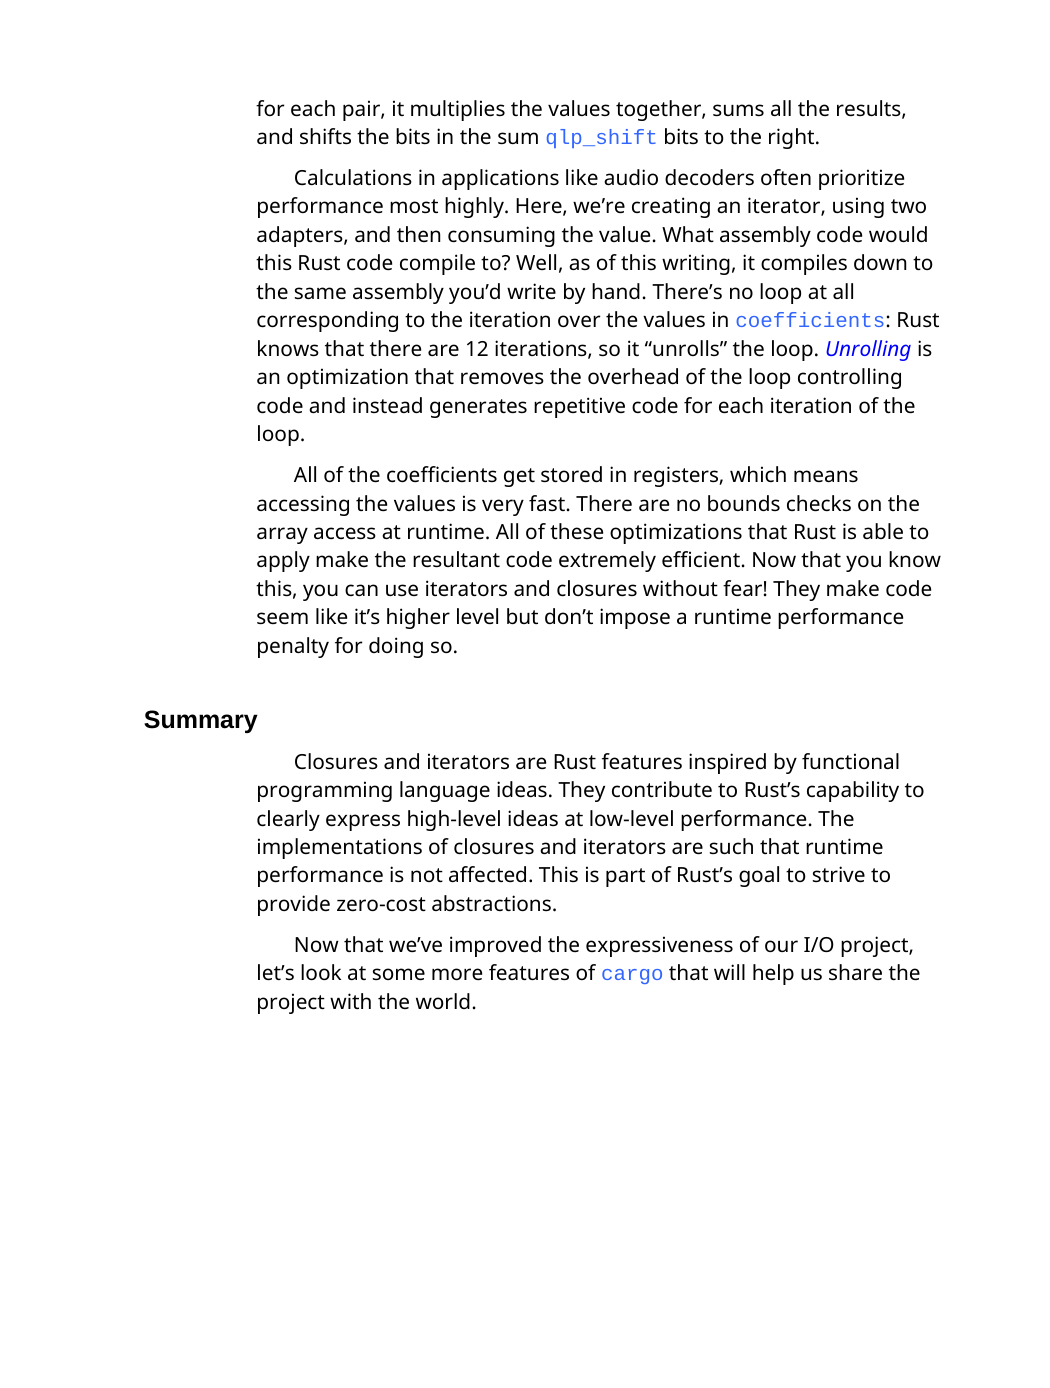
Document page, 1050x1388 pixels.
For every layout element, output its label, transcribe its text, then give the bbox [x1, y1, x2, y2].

text Now that we’ve improved the expressiveness of our I/O project, let’s look at some more features of cargo that will help us share the project with the world. [256, 930, 950, 1015]
text Calculations in applications like audio decoders often prioritize performance most highly. Here, we’re creating an iterator, using two adapters, and then consuming the value. What assembly code would this Rust code compile to? Well, as of this writing, it compiles down to the same assembly you’d write by hand. There’s no loop at all corresponding to the iteration over the values in coefficients: Rust knows that there are 12 iterations, so it “unrolls” the loop. Unrolling is an optimization that removes the overhead of the loop controlling code and instead generates repetitive code for each iteration of the loop. [256, 163, 950, 448]
text All of the coefficients get stored in registers, which means accessing the values is very fast. There are no bounds checks on the array access at runtime. All of these optimizations that Rust is able to apply make the resultant code extremely efficient. Now that you know this, you can use iterators and closures without fear! They make code seem like it’s higher level but don’t impose a runtime performance penalty for doing so. [256, 460, 950, 659]
text Summary [144, 703, 950, 734]
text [256, 94, 950, 151]
text Closures and iterators are Rust features inspired by functional programming language ideas. They contribute to Rust’s capability to clearly express high-level ideas at low-level performance. The implementations of closures and iterators are such that runtime performance is not affected. This is part of Rust’s goal to strive to provide zero-cost abstractions. [256, 747, 950, 917]
